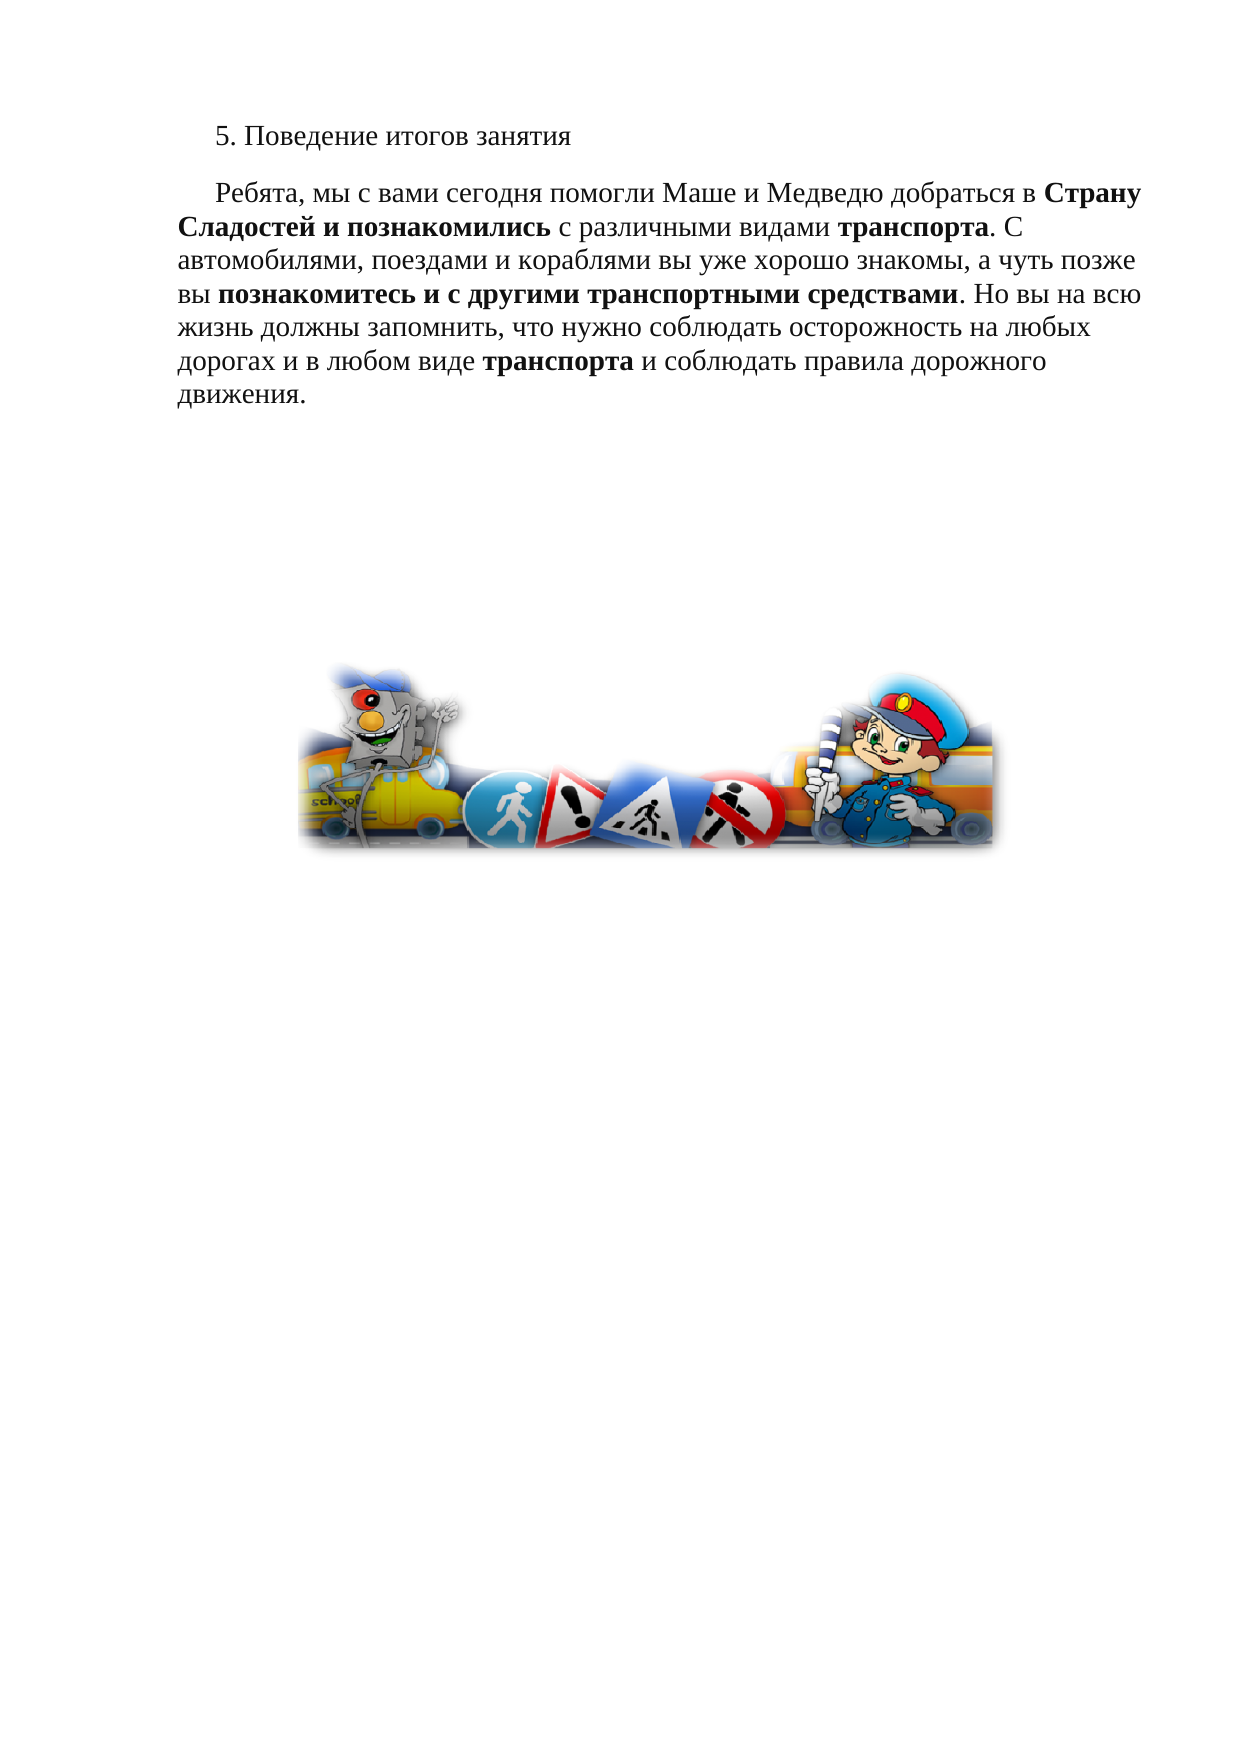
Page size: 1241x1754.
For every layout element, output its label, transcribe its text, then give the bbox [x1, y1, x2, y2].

picture [312, 451, 993, 842]
text 5. Поведение итогов занятия [177, 118, 1152, 152]
text Ребята, мы с вами сегодня помогли Маше и Медведю добраться в Страну Сладостей и познакомились с различными видами транспорта. С автомобилями, поездами и кораблями вы уже хорошо знакомы, а чуть позже вы познакомитесь и с другими транспортными средствами. Но вы на всю жизнь должны запомнить, что нужно соблюдать осторожность на любых дорогах и в любом виде транспорта и соблюдать правила дорожного движения. [177, 175, 1152, 410]
